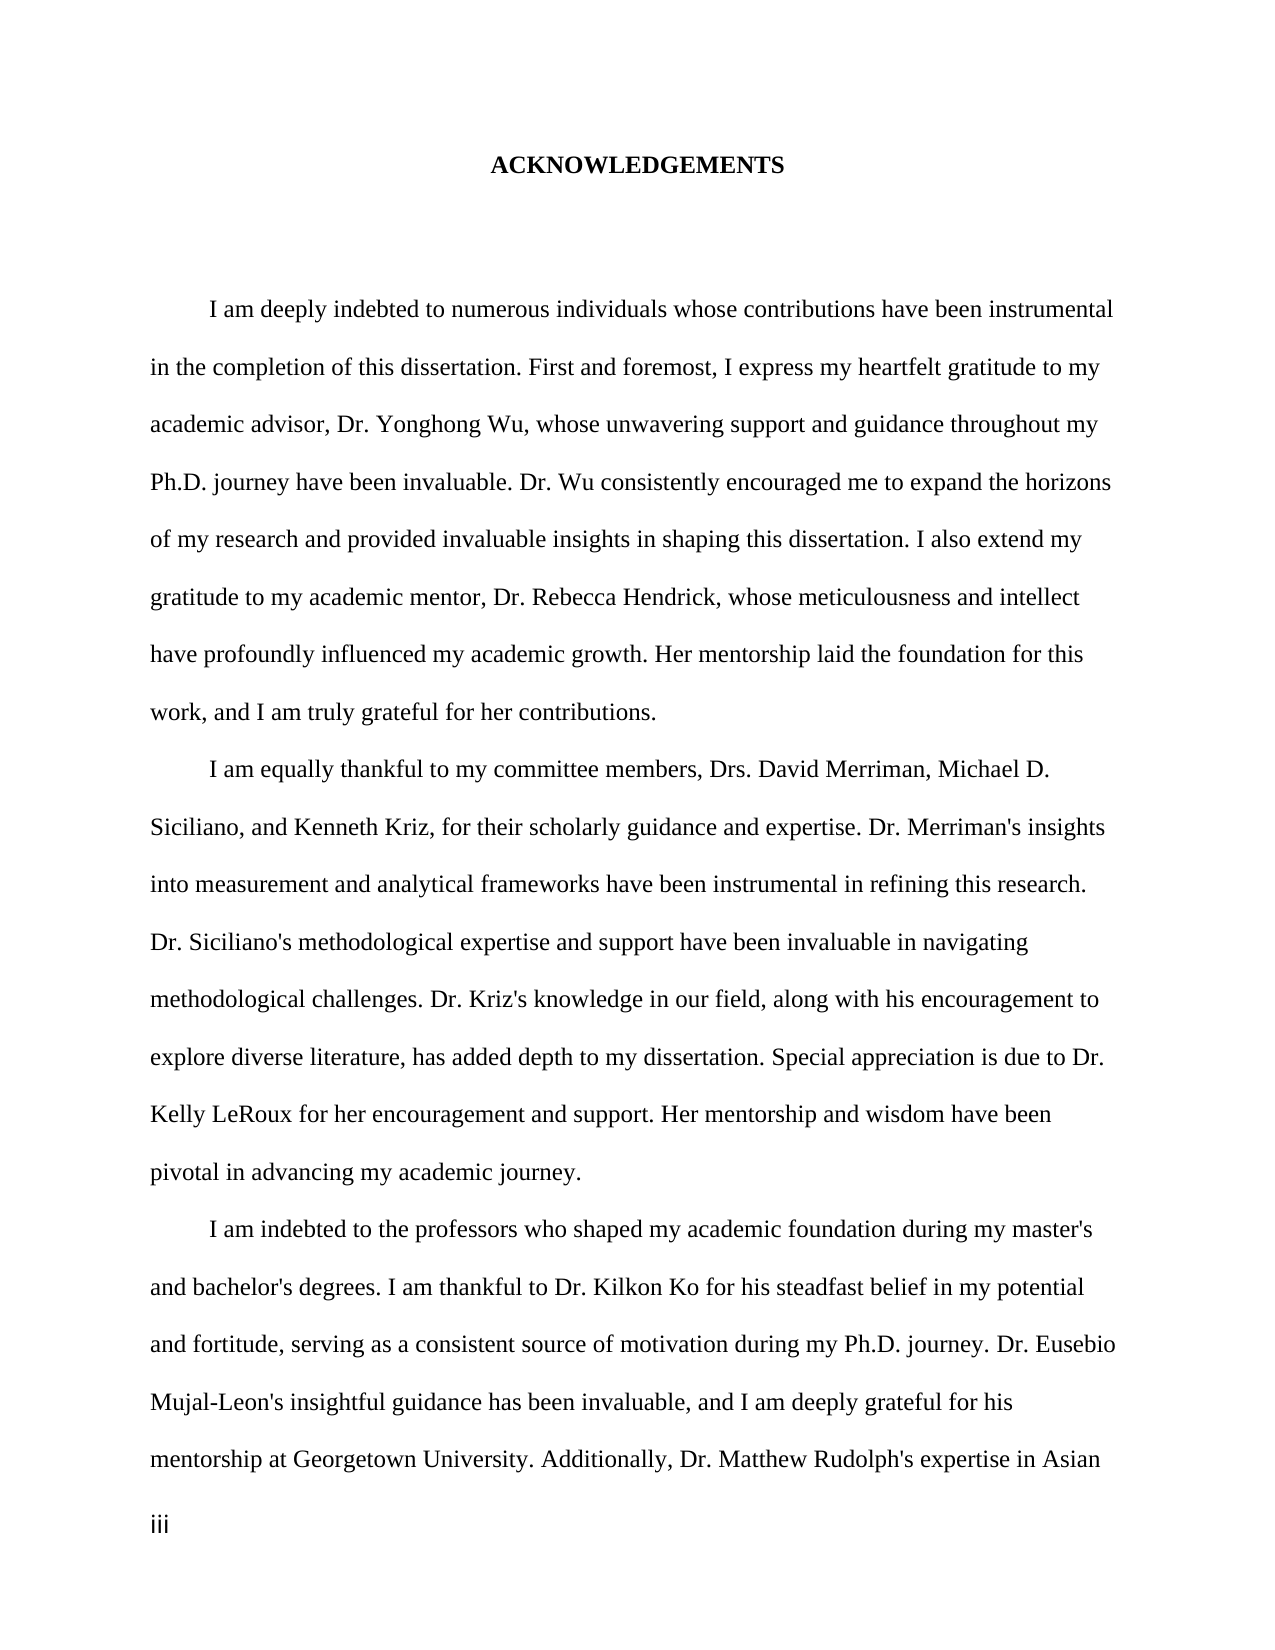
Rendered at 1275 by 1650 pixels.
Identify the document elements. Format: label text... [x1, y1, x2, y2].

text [150, 1214, 1125, 1473]
text I am deeply indebted to numerous individuals whose contributions have been instrumental in the completion of this dissertation. First and foremost, I express my heartfelt gratitude to my academic advisor, Dr. Yonghong Wu, whose unwavering support and guidance throughout my Ph.D. journey have been invaluable. Dr. Wu consistently encouraged me to expand the horizons of my research and provided invaluable insights in shaping this dissertation. I also extend my gratitude to my academic mentor, Dr. Rebecca Hendrick, whose meticulousness and intellect have profoundly influenced my academic growth. Her mentorship laid the foundation for this work, and I am truly grateful for her contributions. [150, 294, 1125, 725]
text ACKNOWLEDGEMENTS [150, 150, 1125, 179]
text I am equally thankful to my committee members, Drs. David Merriman, Michael D. Siciliano, and Kenneth Kriz, for their scholarly guidance and expertise. Dr. Merriman's insights into measurement and analytical frameworks have been instrumental in refining this research. Dr. Siciliano's methodological expertise and support have been invaluable in navigating methodological challenges. Dr. Kriz's knowledge in our field, along with his encouragement to explore diverse literature, has added depth to my dissertation. Special appreciation is due to Dr. Kelly LeRoux for her encouragement and support. Her mentorship and wisdom have been pivotal in advancing my academic journey. [150, 754, 1125, 1185]
